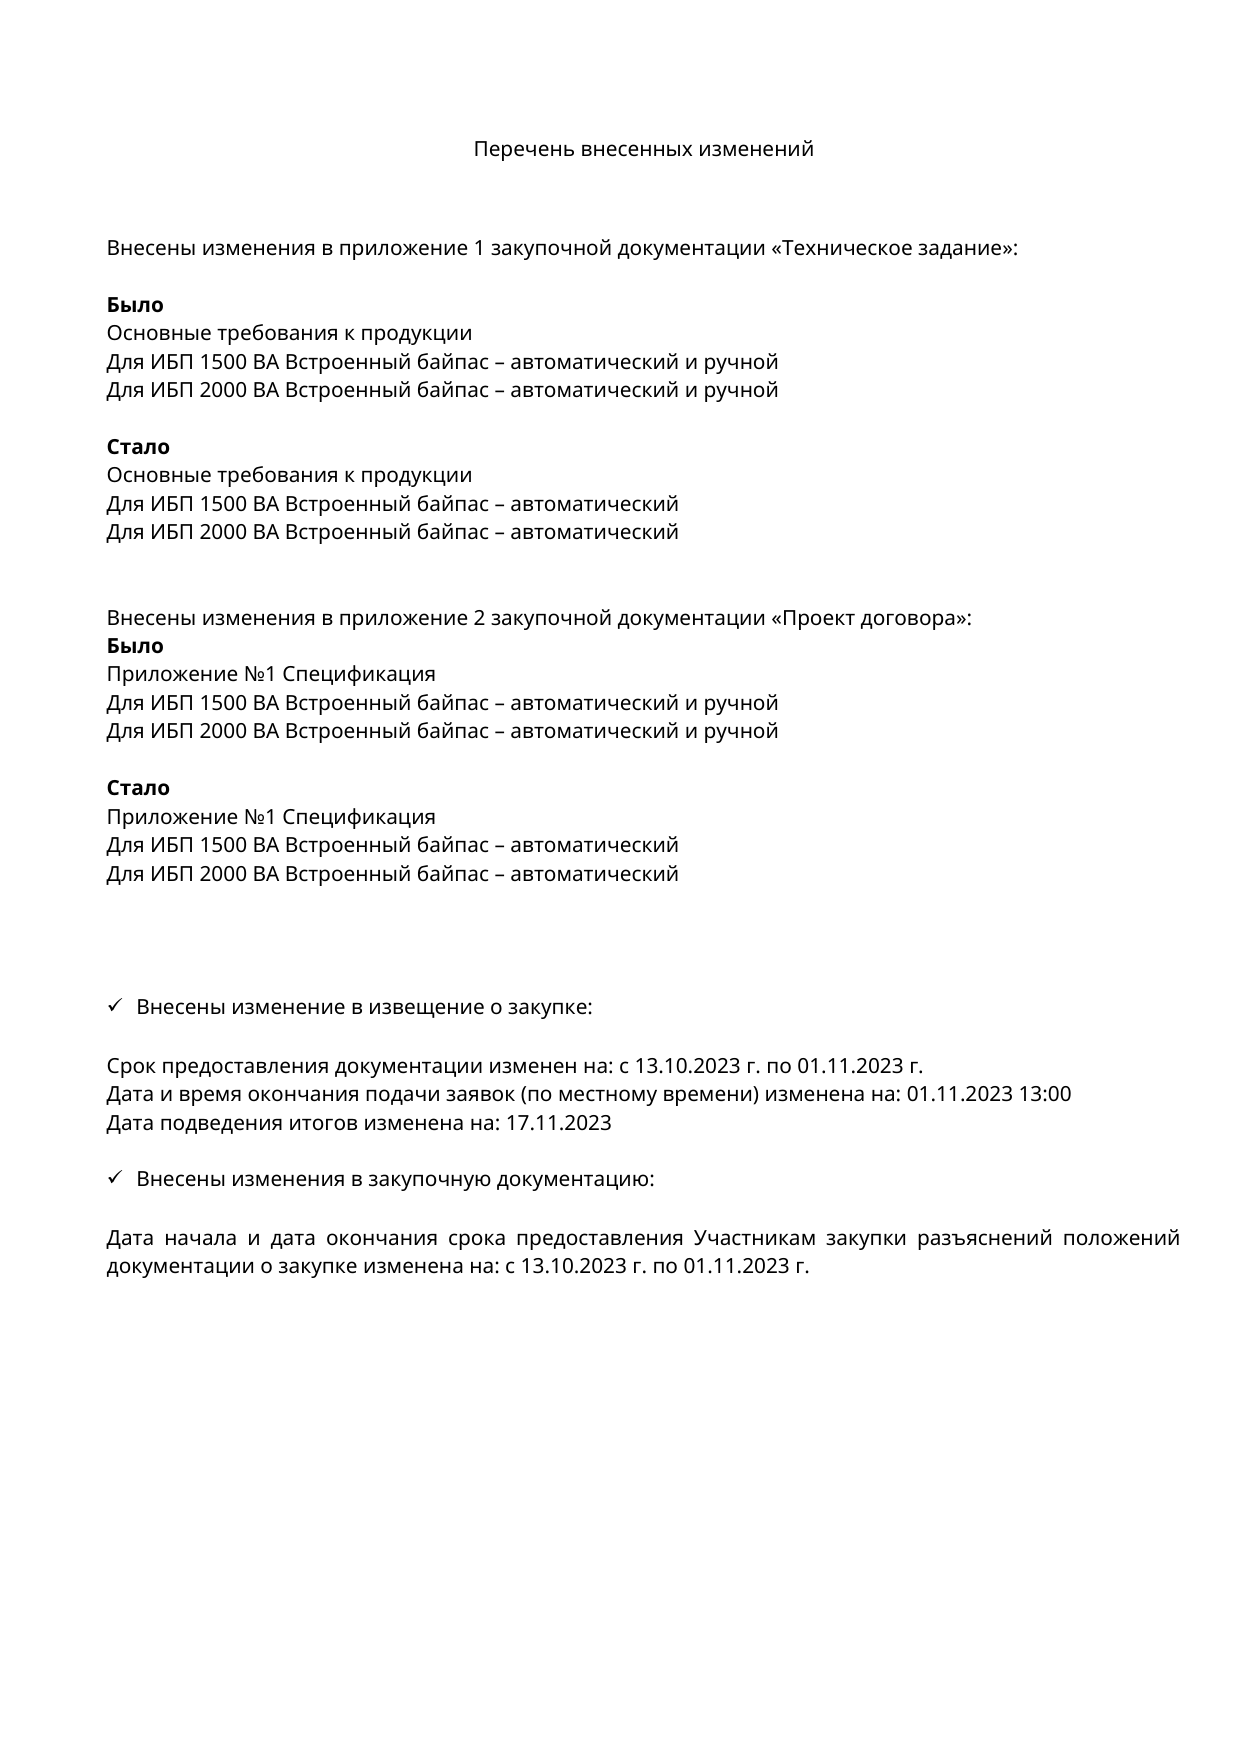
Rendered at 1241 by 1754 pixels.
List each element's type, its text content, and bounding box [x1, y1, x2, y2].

text Дата и время окончания подачи заявок (по местному времени) изменена на: 01.11.2023 13:00 [106, 1079, 1181, 1108]
list Внесены изменение в извещение о закупке: [106, 992, 1181, 1021]
list Внесены изменения в закупочную документацию: [106, 1164, 1181, 1193]
text Срок предоставления документации изменен на: с 13.10.2023 г. по 01.11.2023 г. [106, 1051, 1181, 1079]
text Дата подведения итогов изменена на: 17.11.2023 [106, 1108, 1181, 1136]
text Дата начала и дата окончания срока предоставления Участникам закупки разъяснений положений документации о закупке изменена на: с 13.10.2023 г. по 01.11.2023 г. [106, 1223, 1181, 1280]
